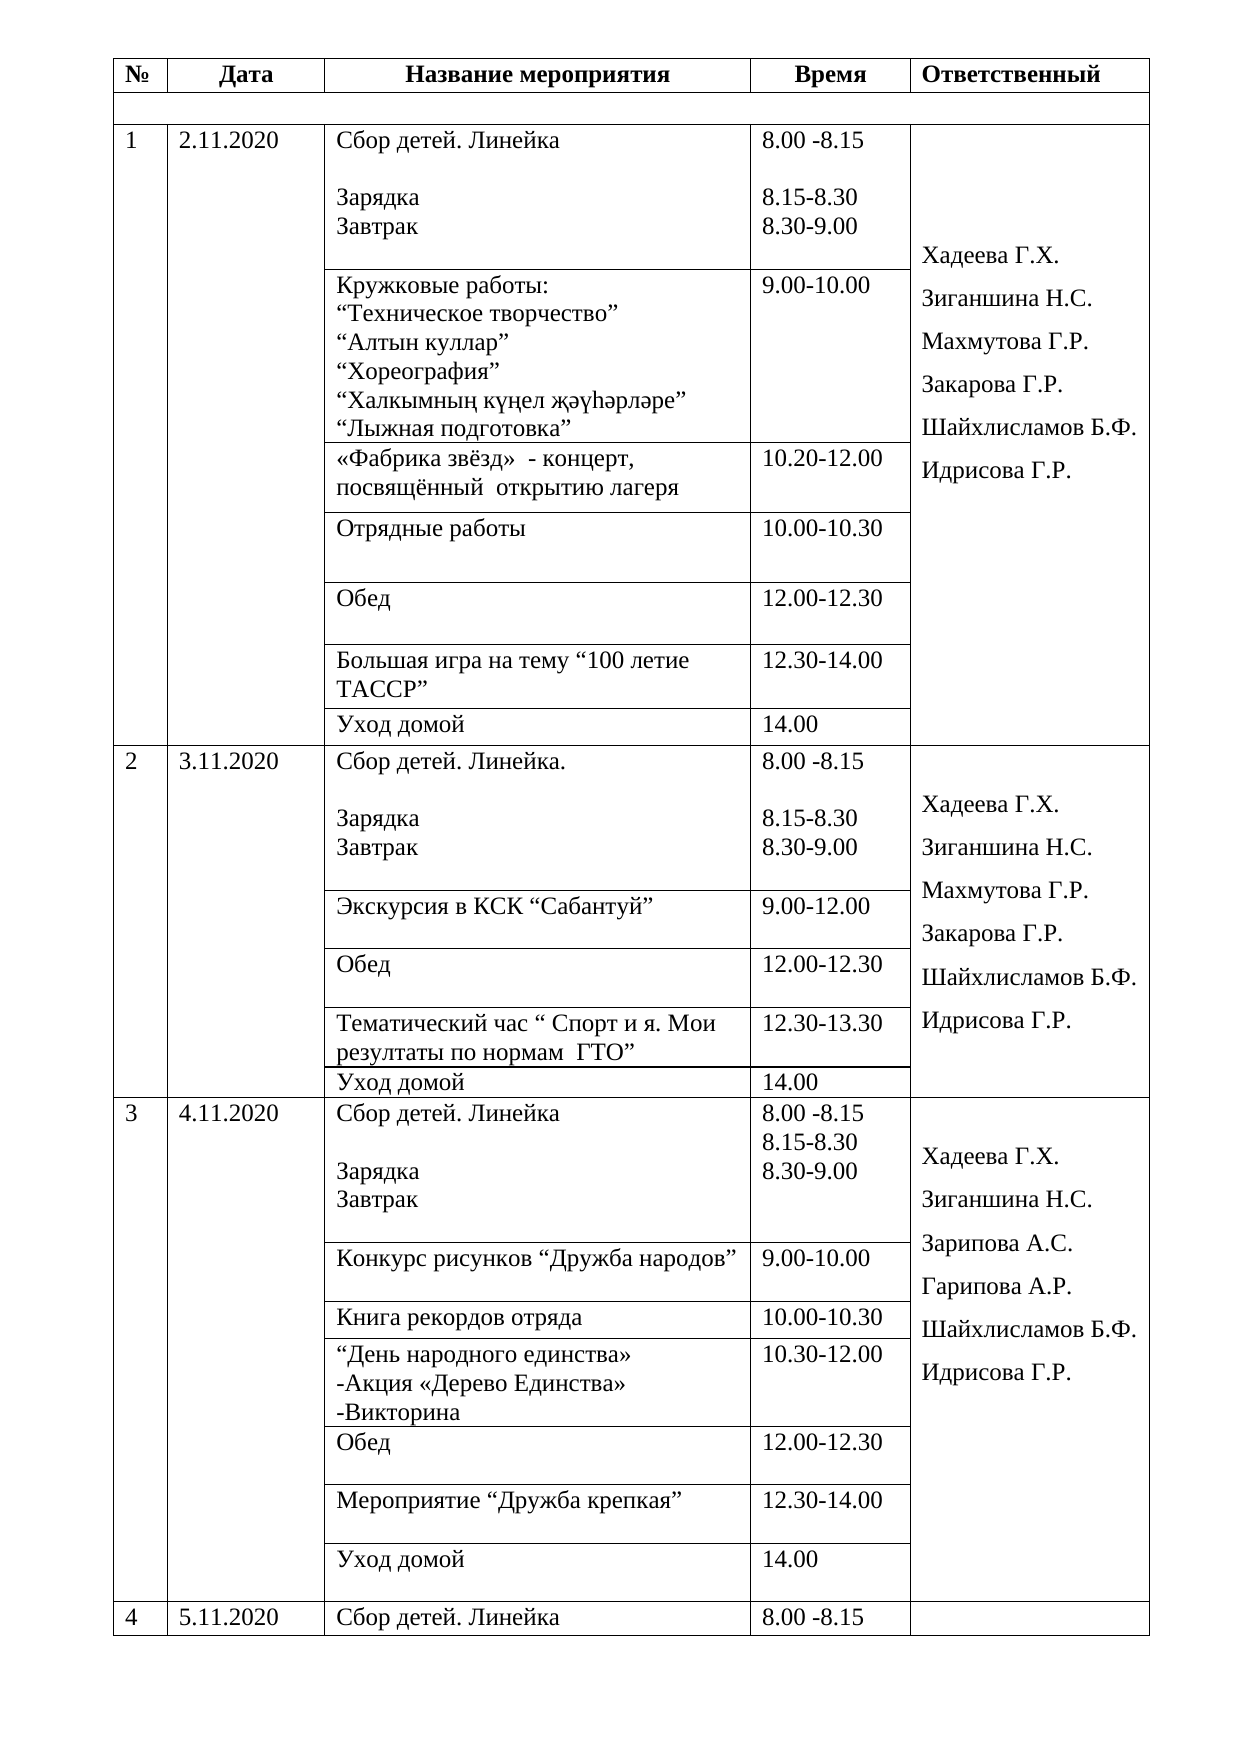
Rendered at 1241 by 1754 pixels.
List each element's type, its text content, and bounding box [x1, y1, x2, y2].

table_cell 1 [114, 125, 167, 745]
table_cell 12.00-12.30 [751, 949, 910, 1007]
table_cell Хадеева Г.Х. Зиганшина Н.С. Махмутова Г.Р. Закарова Г.Р. Шайхлисламов Б.Ф. Идрисова Г.Р. [911, 125, 1149, 745]
table_cell Хадеева Г.Х. Зиганшина Н.С. Махмутова Г.Р. Закарова Г.Р. Шайхлисламов Б.Ф. Идрисова Г.Р. [911, 746, 1149, 1097]
table_cell Сбор детей. Линейка. Зарядка Завтрак [325, 746, 750, 890]
table_cell 2.11.2020 [168, 125, 324, 745]
table_cell 12.30-14.00 [751, 645, 910, 708]
table_cell Сбор детей. Линейка Зарядка Завтрак [325, 125, 750, 269]
table_cell 12.30-13.30 [751, 1008, 910, 1066]
table_cell 9.00-12.00 [751, 891, 910, 948]
table_cell 10.20-12.00 [751, 443, 910, 512]
table_cell 12.00-12.30 [751, 1427, 910, 1484]
table_cell 2 [114, 746, 167, 1097]
table_cell 10.30-12.00 [751, 1339, 910, 1426]
table_cell 12.30-14.00 [751, 1485, 910, 1543]
table_cell Обед [325, 1427, 750, 1484]
table_cell 14.00 [751, 1068, 910, 1097]
table_cell 14.00 [751, 709, 910, 745]
table_cell 10.00-10.30 [751, 513, 910, 582]
table_cell 3.11.2020 [168, 746, 324, 1097]
table_cell «Фабрика звёзд» - концерт, посвящённый открытию лагеря [325, 443, 750, 512]
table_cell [911, 1602, 1149, 1635]
table_cell Большая игра на тему “100 летие ТАССР” [325, 645, 750, 708]
table_header № [114, 59, 167, 92]
table_cell Обед [325, 583, 750, 644]
table_header Дата [168, 59, 324, 92]
table_cell 3 [114, 1098, 167, 1601]
table_cell 8.00 -8.15 8.15-8.30 8.30-9.00 [751, 746, 910, 890]
table_cell Экскурсия в КСК “Сабантуй” [325, 891, 750, 948]
table_cell Книга рекордов отряда [325, 1302, 750, 1338]
table_cell Отрядные работы [325, 513, 750, 582]
table_cell 8.00 -8.15 8.15-8.30 8.30-9.00 [751, 1098, 910, 1242]
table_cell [325, 1602, 750, 1635]
table_cell Уход домой [325, 1068, 750, 1097]
table_cell Сбор детей. Линейка Зарядка Завтрак [325, 1098, 750, 1242]
table_header Время [751, 59, 910, 92]
table_header Ответственный [911, 59, 1149, 92]
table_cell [751, 1602, 910, 1635]
table_cell 4.11.2020 [168, 1098, 324, 1601]
table_cell 9.00-10.00 [751, 270, 910, 442]
table_header Название мероприятия [325, 59, 750, 92]
table_cell Кружковые работы: “Техническое творчество” “Алтын куллар” “Хореография” “Халкымның күңел җәүһәрләре” “Лыжная подготовка” [325, 270, 750, 442]
table_cell 5.11.2020 [168, 1602, 324, 1635]
table_cell 14.00 [751, 1544, 910, 1601]
table_cell [114, 93, 1149, 124]
table_cell 4 [114, 1602, 167, 1635]
table_cell Тематический час “ Спорт и я. Мои резултаты по нормам ГТО” [325, 1008, 750, 1066]
table_cell 8.00 -8.15 8.15-8.30 8.30-9.00 [751, 125, 910, 269]
table_cell Уход домой [325, 1544, 750, 1601]
table_cell 10.00-10.30 [751, 1302, 910, 1338]
table_cell 9.00-10.00 [751, 1243, 910, 1301]
table_cell Обед [325, 949, 750, 1007]
table_cell Уход домой [325, 709, 750, 745]
table_cell Конкурс рисунков “Дружба народов” [325, 1243, 750, 1301]
table_cell 12.00-12.30 [751, 583, 910, 644]
table_cell “День народного единства» -Акция «Дерево Единства» -Викторина [325, 1339, 750, 1426]
table_cell Хадеева Г.Х. Зиганшина Н.С. Зарипова А.С. Гарипова А.Р. Шайхлисламов Б.Ф. Идрисова Г.Р. [911, 1098, 1149, 1601]
table_cell Мероприятие “Дружба крепкая” [325, 1485, 750, 1543]
